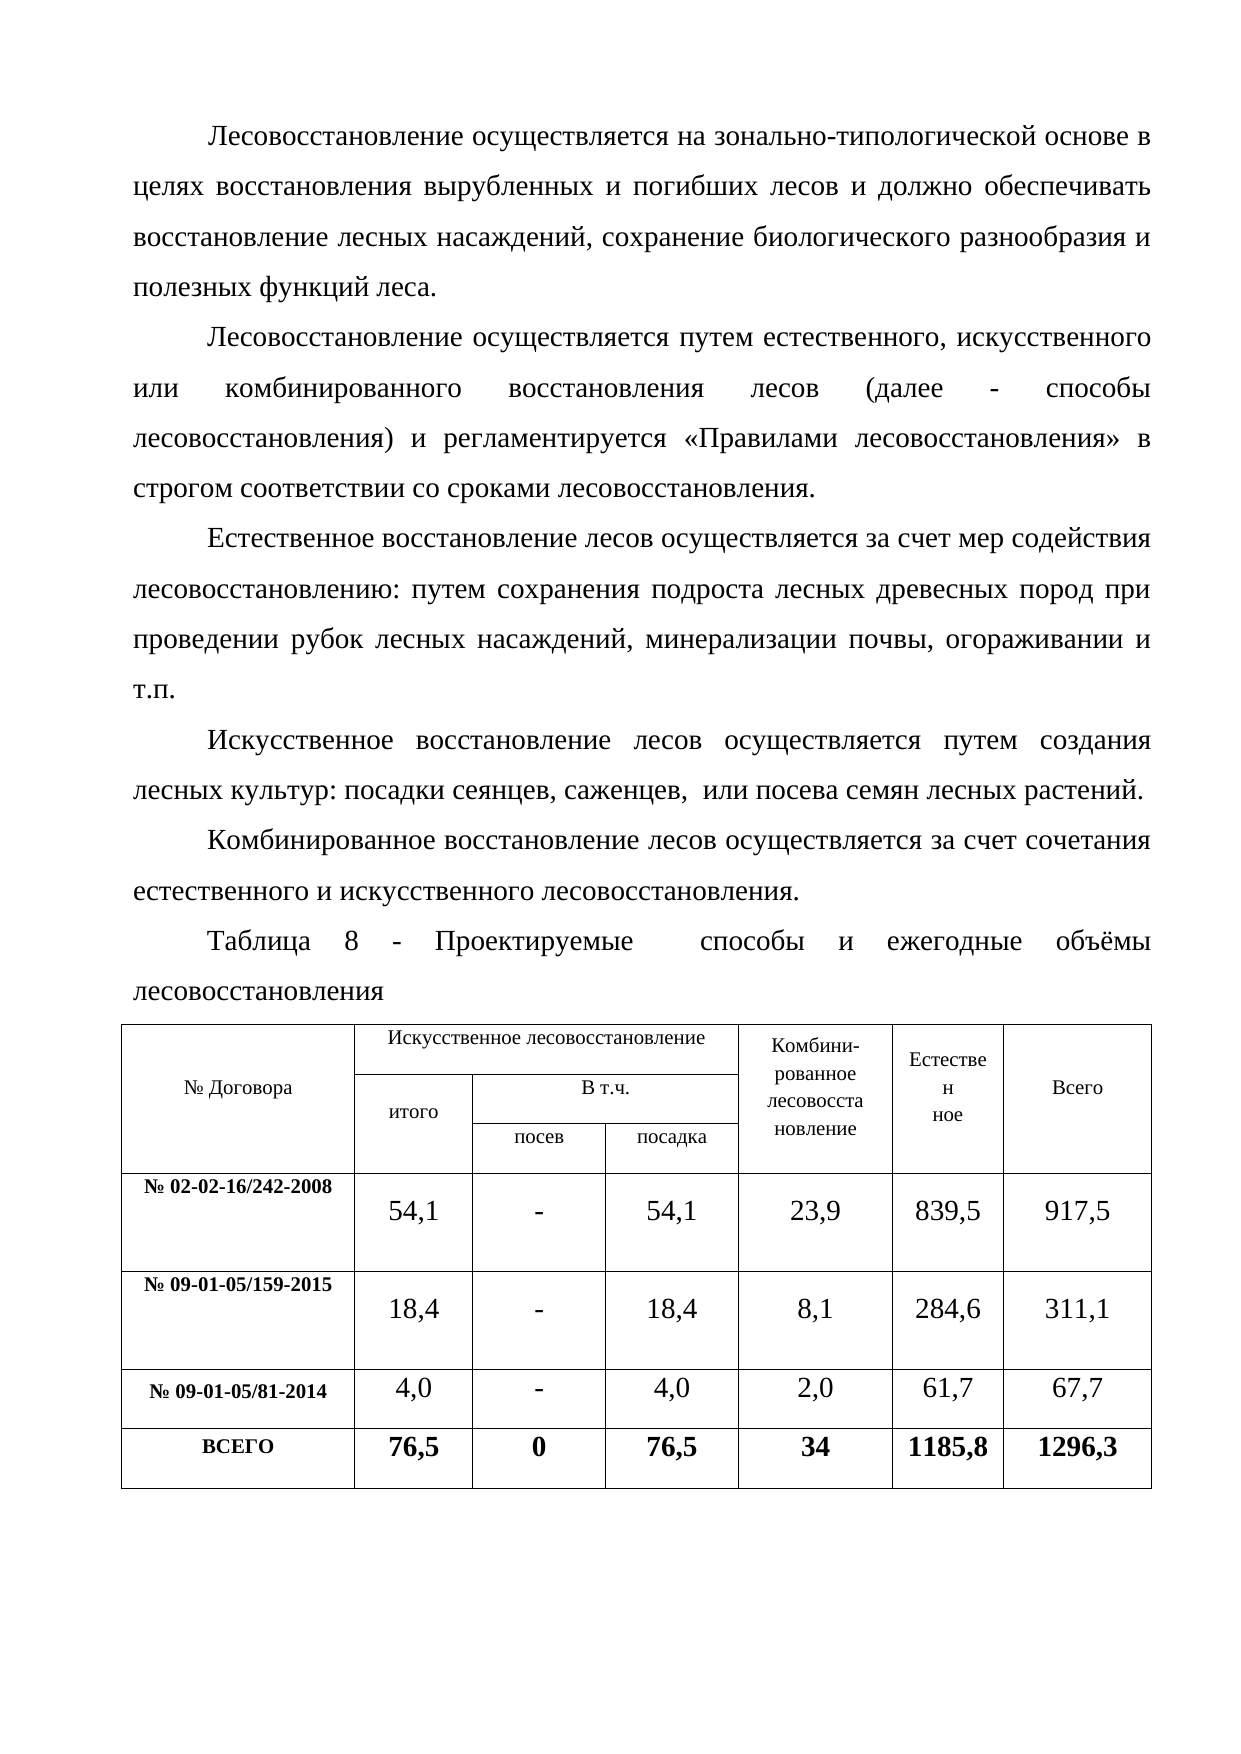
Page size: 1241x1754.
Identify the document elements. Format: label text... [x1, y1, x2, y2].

table_cell 76,5 [355, 1429, 472, 1487]
table_cell 1296,3 [1004, 1429, 1151, 1487]
text Таблица 8 - Проектируемые способы и ежегодные объёмы лесовосстановления [133, 923, 1152, 1007]
table_cell 18,4 [355, 1272, 472, 1369]
table_cell 23,9 [739, 1174, 892, 1271]
table_cell - [473, 1272, 605, 1369]
table_cell 76,5 [606, 1429, 738, 1487]
table_header № Договора [122, 1025, 354, 1173]
table_cell 0 [473, 1429, 605, 1487]
table_cell 311,1 [1004, 1272, 1151, 1369]
text Естественное восстановление лесов осуществляется за счет мер содействия лесовосстановлению: путем сохранения подроста лесных древесных пород при проведении рубок лесных насаждений, минерализации почвы, огораживании и т.п. [133, 521, 1152, 705]
table_cell № 09-01-05/159-2015 [122, 1272, 354, 1369]
table_cell - [473, 1174, 605, 1271]
table_cell итого [355, 1075, 472, 1173]
table_cell 917,5 [1004, 1174, 1151, 1271]
table_cell 284,6 [893, 1272, 1003, 1369]
text Лесовосстановление осуществляется на зонально-типологической основе в целях восстановления вырубленных и погибших лесов и должно обеспечивать восстановление лесных насаждений, сохранение биологического разнообразия и полезных функций леса. [133, 118, 1152, 303]
table_cell - [473, 1370, 605, 1428]
table_cell 2,0 [739, 1370, 892, 1428]
table_cell 61,7 [893, 1370, 1003, 1428]
table_cell 54,1 [606, 1174, 738, 1271]
table_cell 67,7 [1004, 1370, 1151, 1428]
table_cell № 09-01-05/81-2014 [122, 1370, 354, 1428]
table_cell посадка [606, 1124, 738, 1173]
table_cell 18,4 [606, 1272, 738, 1369]
table_cell посев [473, 1124, 605, 1173]
text Комбинированное восстановление лесов осуществляется за счет сочетания естественного и искусственного лесовосстановления. [133, 822, 1152, 906]
table_header Естествен ное [893, 1025, 1003, 1173]
table_cell № 02-02-16/242-2008 [122, 1174, 354, 1271]
table_cell 4,0 [355, 1370, 472, 1428]
table_cell В т.ч. [473, 1075, 738, 1123]
text Искусственное восстановление лесов осуществляется путем создания лесных культур: посадки сеянцев, саженцев, или посева семян лесных растений. [133, 722, 1152, 806]
table_header Искусственное лесовосстановление [355, 1025, 738, 1073]
table_header Комбини-рованное лесовосста новление [739, 1025, 892, 1173]
table_cell ВСЕГО [122, 1429, 354, 1487]
table_cell 54,1 [355, 1174, 472, 1271]
table_cell 1185,8 [893, 1429, 1003, 1487]
table_header Всего [1004, 1025, 1151, 1173]
text Лесовосстановление осуществляется путем естественного, искусственного или комбинированного восстановления лесов (далее - способы лесовосстановления) и регламентируется «Правилами лесовосстановления» в строгом соответствии со сроками лесовосстановления. [133, 319, 1152, 504]
table_cell 34 [739, 1429, 892, 1487]
table_cell 4,0 [606, 1370, 738, 1428]
table_cell 839,5 [893, 1174, 1003, 1271]
table_cell 8,1 [739, 1272, 892, 1369]
